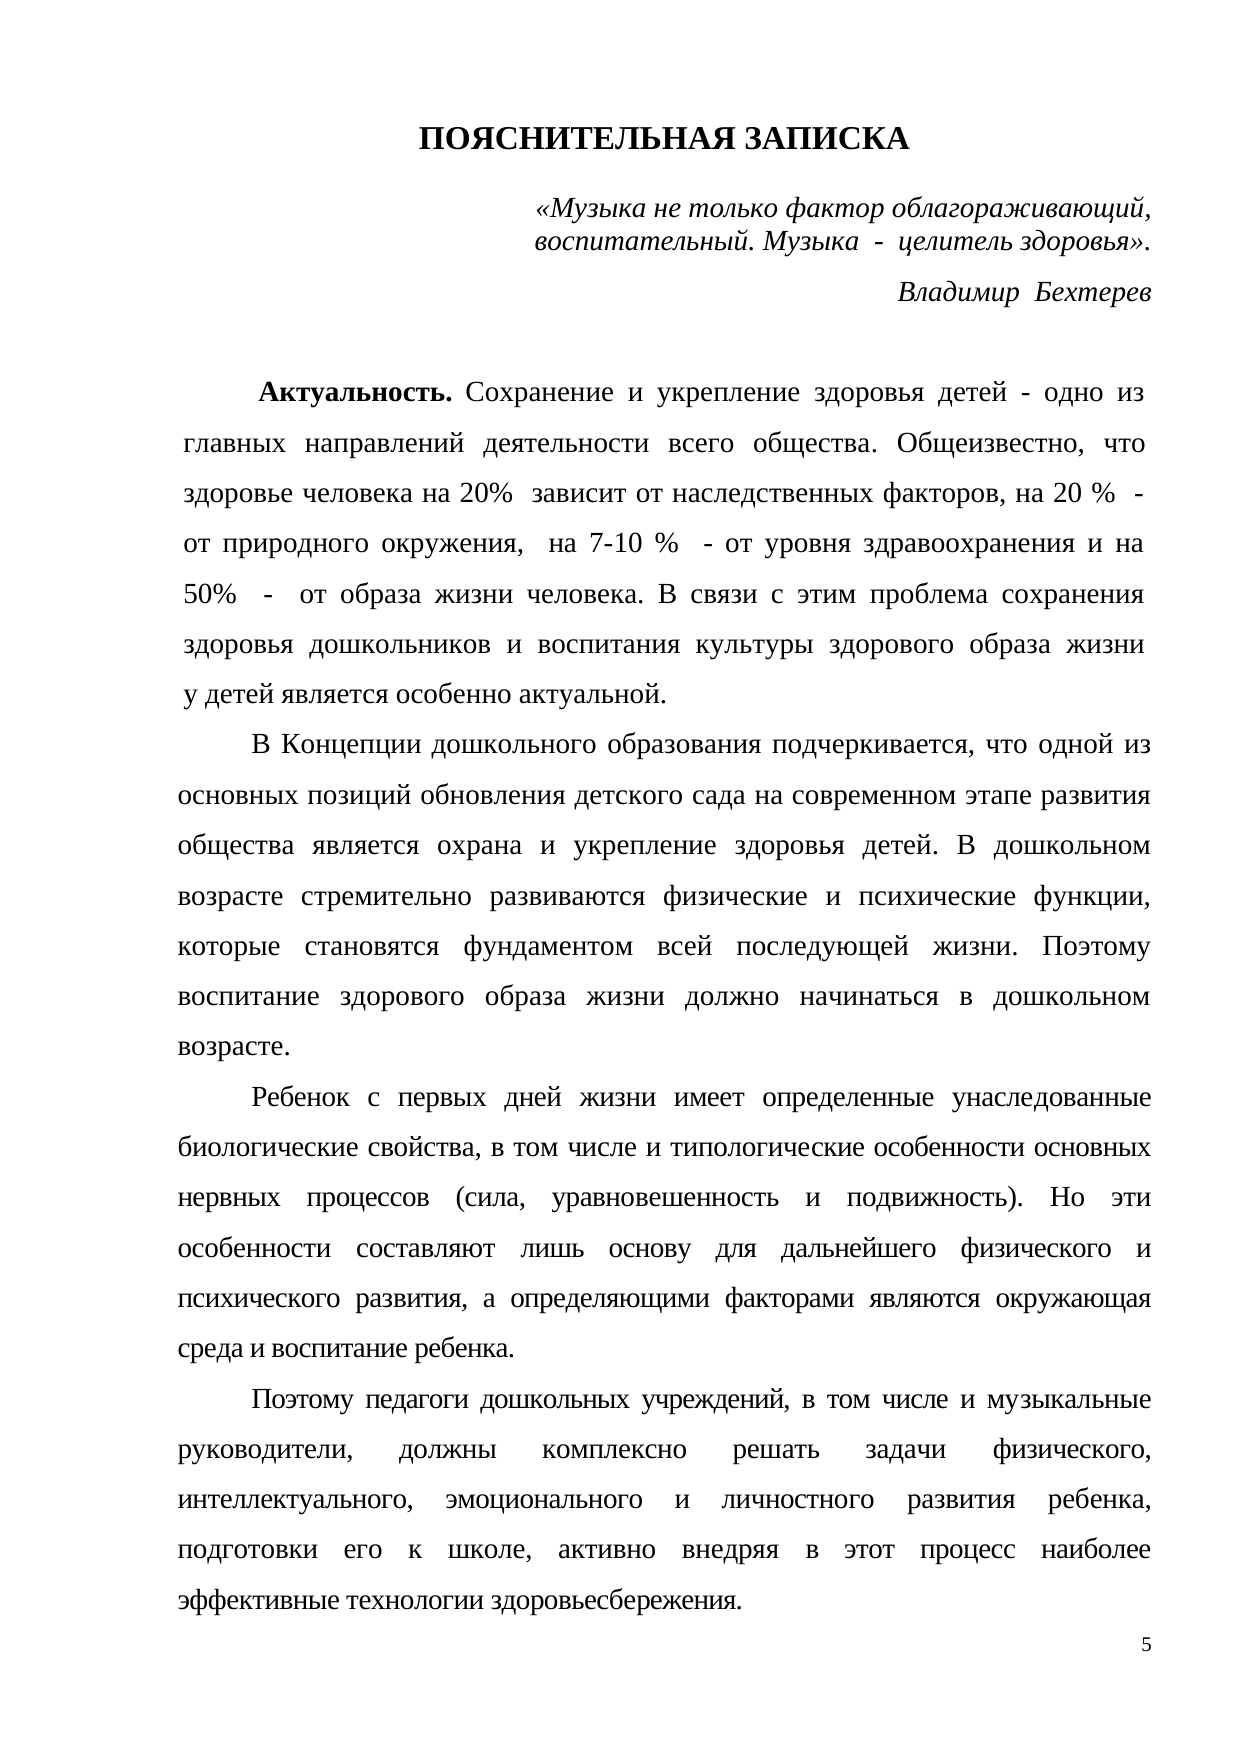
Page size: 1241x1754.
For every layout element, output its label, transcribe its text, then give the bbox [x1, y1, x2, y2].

text «Музыка не только фактор облагораживающий, [177, 190, 1152, 223]
text воспитательный. Музыка - целитель здоровья». [177, 223, 1152, 257]
text Поэтому педагоги дошкольных учреждений, в том числе и музыкальные руководители, должны комплексно решать задачи физического, интеллектуального, эмоционального и личностного развития ребенка, подготовки его к школе, активно внедряя в этот процесс наиболее эффективные технологии здоровьесбережения. [177, 1381, 1152, 1616]
text Актуальность. Сохранение и укрепление здоровья детей - одно из главных направлений деятельности всего общества. Общеизвестно, что здоровье человека на 20% зависит от наследственных факторов, на 20 % - от природного окружения, на 7-10 % - от уровня здравоохранения и на 50% - от образа жизни человека. В связи с этим проблема сохранения здоровья дошкольников и воспитания культуры здорового образа жизни у детей является особенно актуальной. [183, 374, 1146, 710]
text Ребенок с первых дней жизни имеет определенные унаследованные биологические свойства, в том числе и типологические особенности основных нервных процессов (сила, уравновешенность и подвижность). Но эти особенности составляют лишь основу для дальнейшего физического и психического развития, а определяющими факторами являются окружающая среда и воспитание ребенка. [177, 1079, 1152, 1364]
text В Концепции дошкольного образования подчеркивается, что одной из основных позиций обновления детского сада на современном этапе развития общества является охрана и укрепление здоровья детей. В дошкольном возрасте стремительно развиваются физические и психические функции, которые становятся фундаментом всей последующей жизни. Поэтому воспитание здорового образа жизни должно начинаться в дошкольном возрасте. [177, 727, 1152, 1062]
text ПОЯСНИТЕЛЬНАЯ ЗАПИСКА [177, 118, 1152, 156]
text Владимир Бехтерев [177, 274, 1152, 307]
